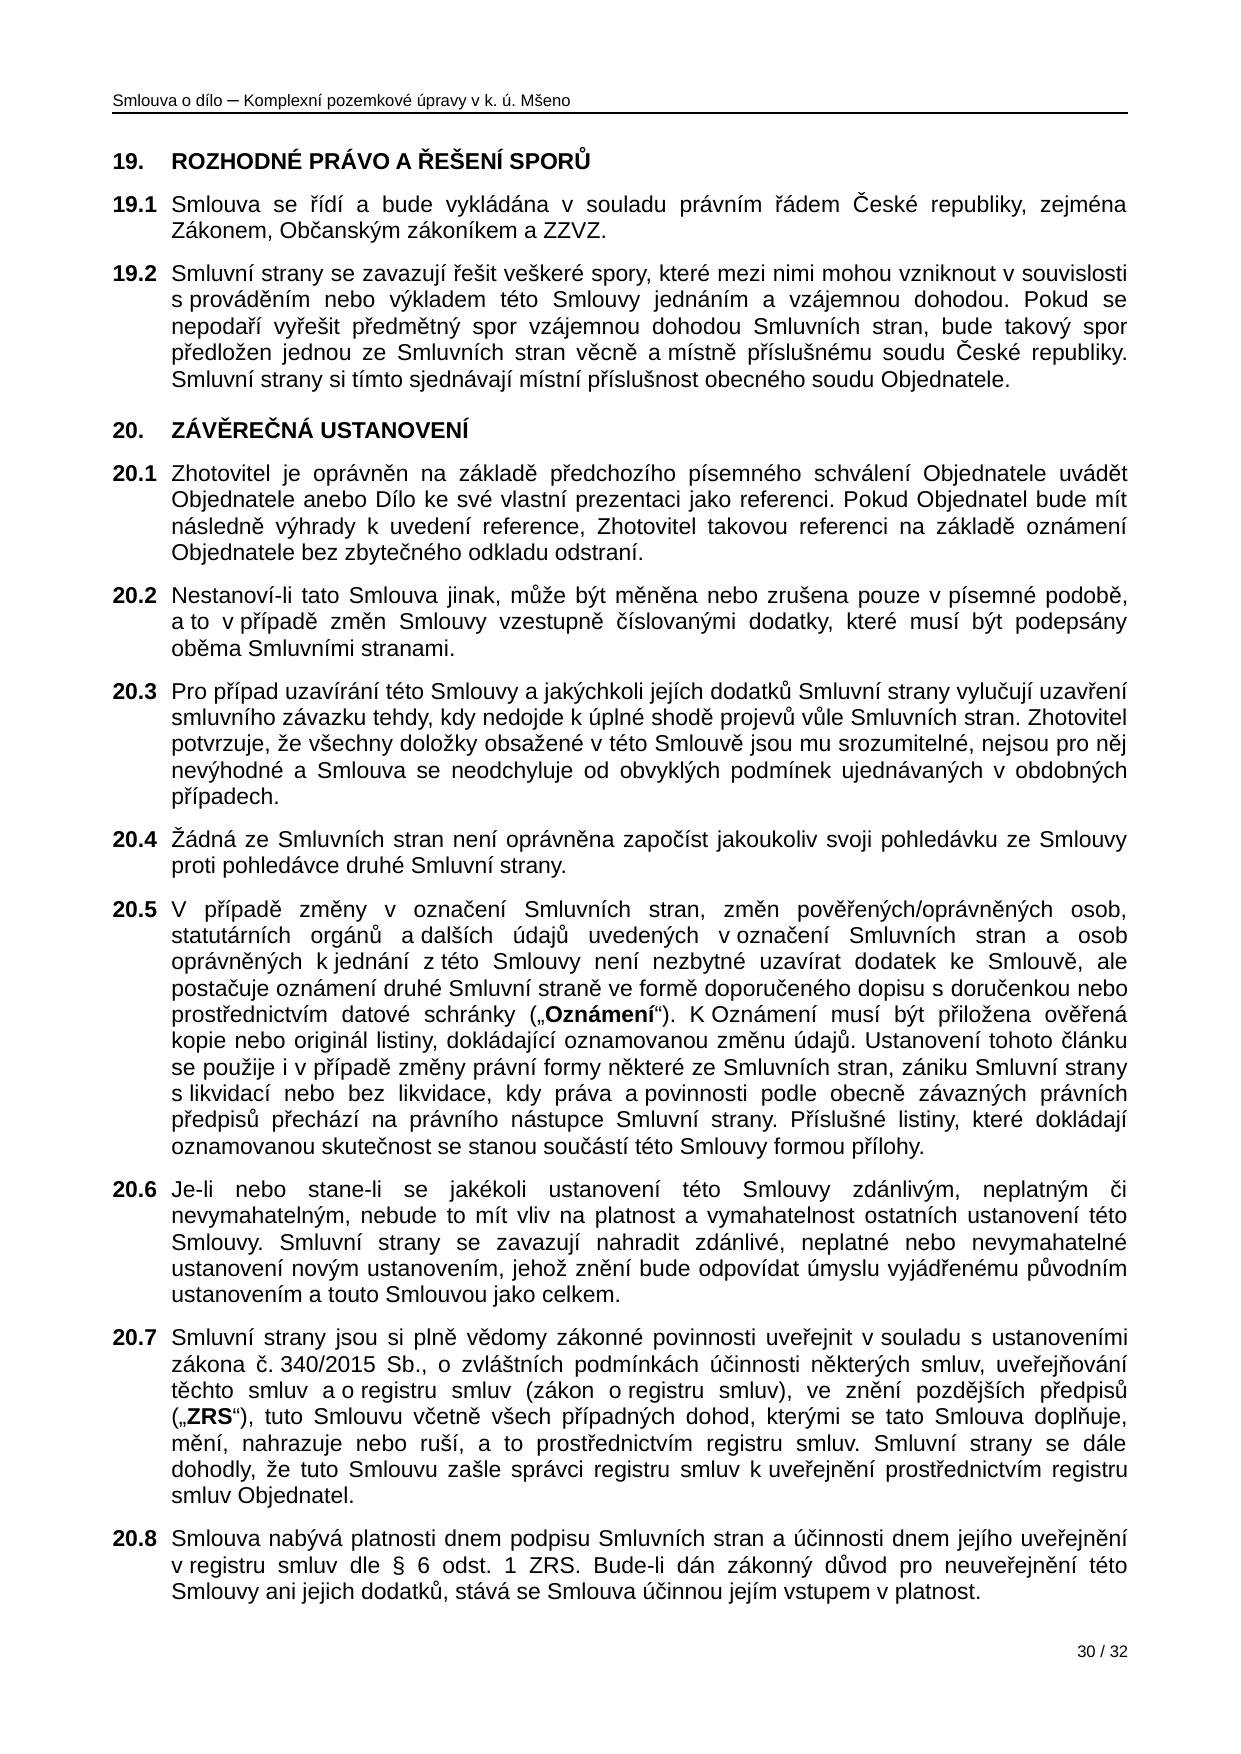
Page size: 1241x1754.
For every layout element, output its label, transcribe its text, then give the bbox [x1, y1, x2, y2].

text Žádná ze Smluvních stran není oprávněna započíst jakoukoliv svoji pohledávku ze Smlouvy proti pohledávce druhé Smluvní strany. [112, 826, 1128, 879]
text Nestanoví-li tato Smlouva jinak, může být měněna nebo zrušena pouze v písemné podobě, a to v případě změn Smlouvy vzestupně číslovanými dodatky, které musí být podepsány oběma Smluvními stranami. [112, 582, 1128, 661]
text Zhotovitel je oprávněn na základě předchozího písemného schválení Objednatele uvádět Objednatele anebo Dílo ke své vlastní prezentaci jako referenci. Pokud Objednatel bude mít následně výhrady k uvedení reference, Zhotovitel takovou referenci na základě oznámení Objednatele bez zbytečného odkladu odstraní. [112, 460, 1128, 565]
text Smluvní strany jsou si plně vědomy zákonné povinnosti uveřejnit v souladu s ustanoveními zákona č. 340/2015 Sb., o zvláštních podmínkách účinnosti některých smluv, uveřejňování těchto smluv a o registru smluv (zákon o registru smluv), ve znění pozdějších předpisů („ZRS“), tuto Smlouvu včetně všech případných dohod, kterými se tato Smlouva doplňuje, mění, nahrazuje nebo ruší, a to prostřednictvím registru smluv. Smluvní strany se dále dohodly, že tuto Smlouvu zašle správci registru smluv k uveřejnění prostřednictvím registru smluv Objednatel. [112, 1324, 1128, 1509]
text Smluvní strany se zavazují řešit veškeré spory, které mezi nimi mohou vzniknout v souvislosti s prováděním nebo výkladem této Smlouvy jednáním a vzájemnou dohodou. Pokud se nepodaří vyřešit předmětný spor vzájemnou dohodou Smluvních stran, bude takový spor předložen jednou ze Smluvních stran věcně a místně příslušnému soudu České republiky. Smluvní strany si tímto sjednávají místní příslušnost obecného soudu Objednatele. [112, 260, 1128, 392]
text Pro případ uzavírání této Smlouvy a jakýchkoli jejích dodatků Smluvní strany vylučují uzavření smluvního závazku tehdy, kdy nedojde k úplné shodě projevů vůle Smluvních stran. Zhotovitel potvrzuje, že všechny doložky obsažené v této Smlouvě jsou mu srozumitelné, nejsou pro něj nevýhodné a Smlouva se neodchyluje od obvyklých podmínek ujednávaných v obdobných případech. [112, 678, 1128, 809]
text Je-li nebo stane-li se jakékoli ustanovení této Smlouvy zdánlivým, neplatným či nevymahatelným, nebude to mít vliv na platnost a vymahatelnost ostatních ustanovení této Smlouvy. Smluvní strany se zavazují nahradit zdánlivé, neplatné nebo nevymahatelné ustanovení novým ustanovením, jehož znění bude odpovídat úmyslu vyjádřenému původním ustanovením a touto Smlouvou jako celkem. [112, 1176, 1128, 1307]
text Závěrečná ustanovení [112, 417, 1128, 443]
text Rozhodné právo a řešení sporů [112, 148, 1128, 174]
text V případě změny v označení Smluvních stran, změn pověřených/oprávněných osob, statutárních orgánů a dalších údajů uvedených v označení Smluvních stran a osob oprávněných k jednání z této Smlouvy není nezbytné uzavírat dodatek ke Smlouvě, ale postačuje oznámení druhé Smluvní straně ve formě doporučeného dopisu s doručenkou nebo prostřednictvím datové schránky („Oznámení“). K Oznámení musí být přiložena ověřená kopie nebo originál listiny, dokládající oznamovanou změnu údajů. Ustanovení tohoto článku se použije i v případě změny právní formy některé ze Smluvních stran, zániku Smluvní strany s likvidací nebo bez likvidace, kdy práva a povinnosti podle obecně závazných právních předpisů přechází na právního nástupce Smluvní strany. Příslušné listiny, které dokládají oznamovanou skutečnost se stanou součástí této Smlouvy formou přílohy. [112, 896, 1128, 1159]
text Smlouva se řídí a bude vykládána v souladu právním řádem České republiky, zejména Zákonem, Občanským zákoníkem a ZZVZ. [112, 191, 1128, 243]
text Smlouva nabývá platnosti dnem podpisu Smluvních stran a účinnosti dnem jejího uveřejnění v registru smluv dle § 6 odst. 1 ZRS. Bude-li dán zákonný důvod pro neuveřejnění této Smlouvy ani jejich dodatků, stává se Smlouva účinnou jejím vstupem v platnost. [112, 1525, 1128, 1604]
